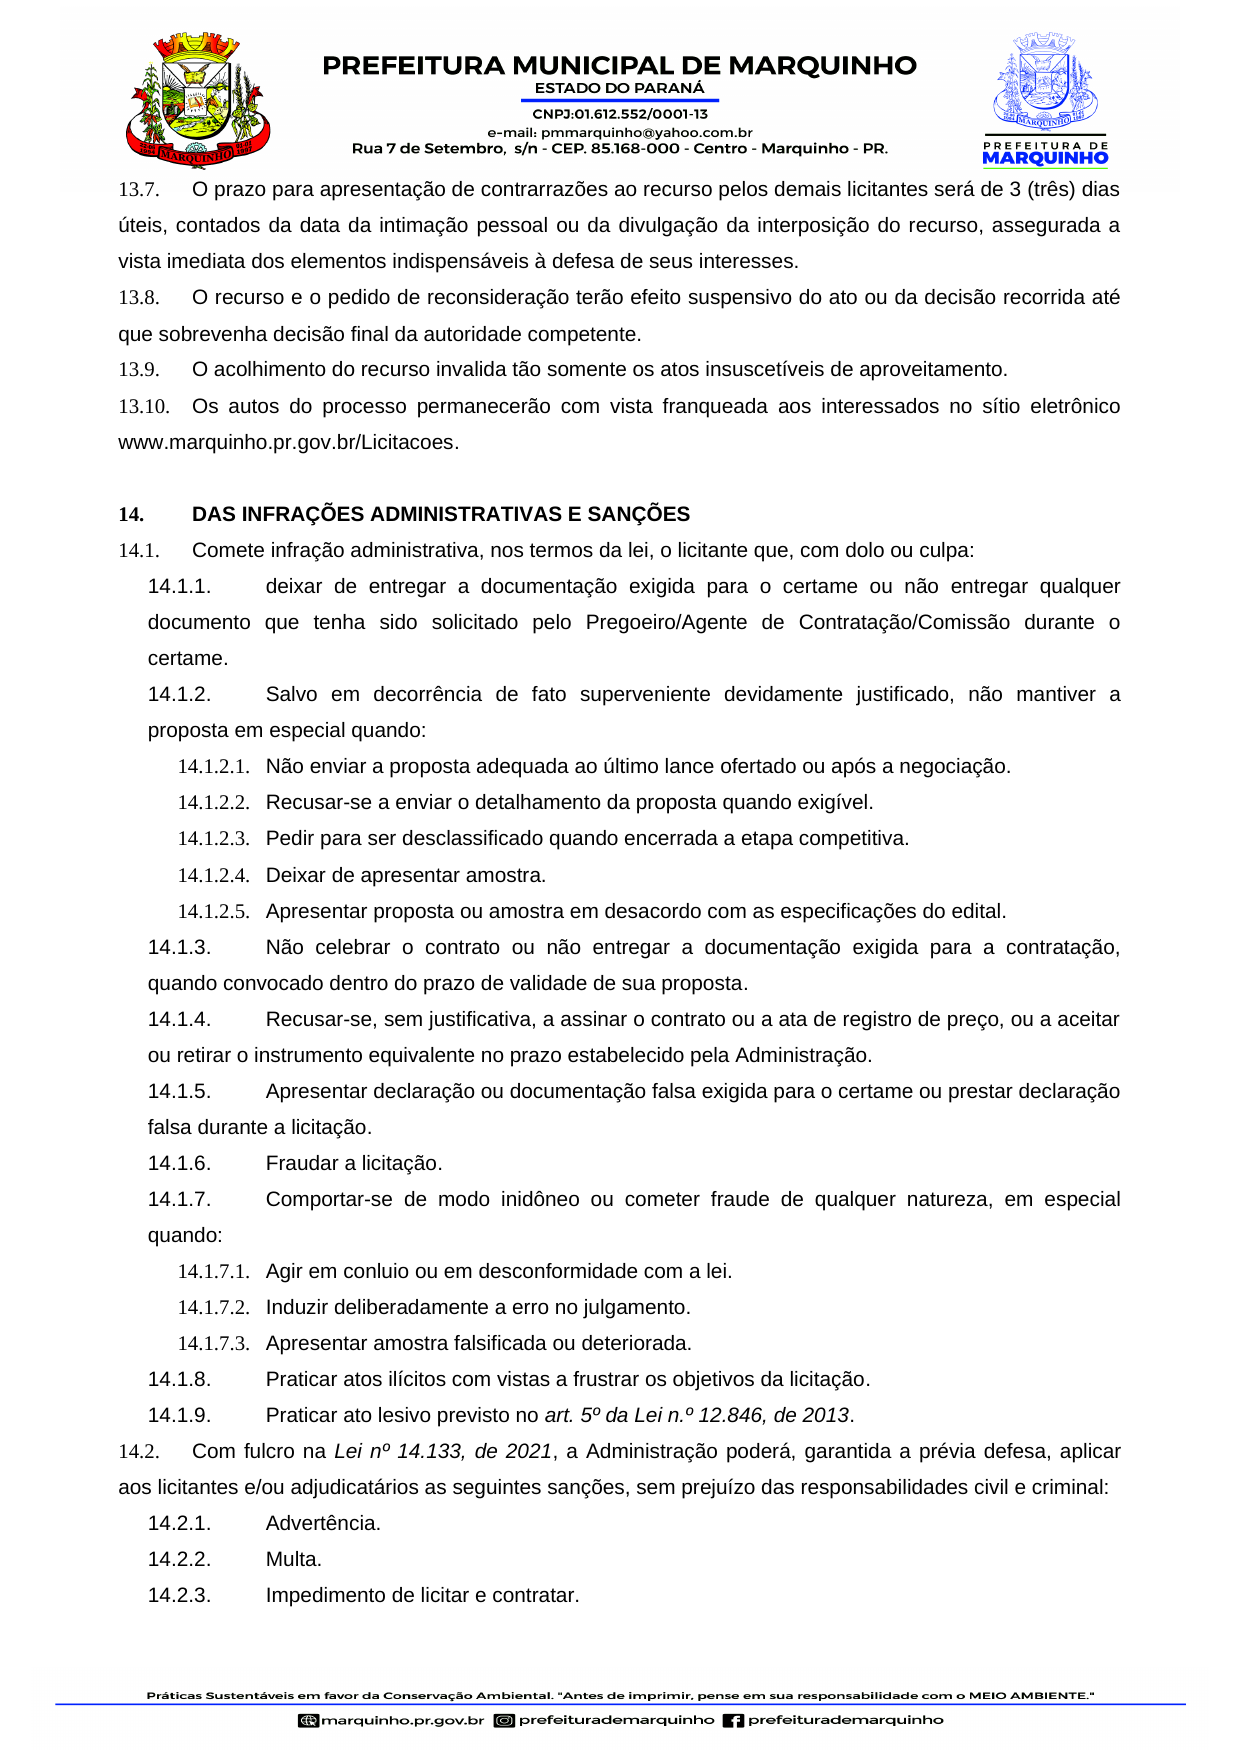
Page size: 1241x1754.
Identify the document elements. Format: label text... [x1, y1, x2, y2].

text Fraudar a licitação. [148, 1151, 1122, 1174]
text Deixar de apresentar amostra. [177, 862, 1122, 887]
text Pedir para ser desclassificado quando encerrada a etapa competitiva. [177, 826, 1122, 850]
text Induzir deliberadamente a erro no julgamento. [177, 1295, 1122, 1319]
text Apresentar amostra falsificada ou deteriorada. [177, 1331, 1122, 1355]
text Advertência. [148, 1511, 1122, 1535]
text Impedimento de licitar e contratar. [148, 1583, 1122, 1607]
picture [31, 1667, 1210, 1750]
text Praticar atos ilícitos com vistas a frustrar os objetivos da licitação. [148, 1367, 1122, 1391]
text Recusar-se, sem justificativa, a assinar o contrato ou a ata de registro de preço, ou a aceitar ou retirar o instrumento equivalente no prazo estabelecido pela Administração. [148, 1007, 1122, 1067]
text Não celebrar o contrato ou não entregar a documentação exigida para a contratação, quando convocado dentro do prazo de validade de sua proposta. [148, 935, 1122, 995]
text Apresentar declaração ou documentação falsa exigida para o certame ou prestar declaração falsa durante a licitação. [148, 1079, 1122, 1139]
text Apresentar proposta ou amostra em desacordo com as especificações do edital. [177, 899, 1122, 923]
text O recurso e o pedido de reconsideração terão efeito suspensivo do ato ou da decisão recorrida até que sobrevenha decisão final da autoridade competente. [118, 285, 1122, 345]
picture [59, 6, 1180, 192]
text DAS INFRAÇÕES ADMINISTRATIVAS E SANÇÕES [118, 502, 1122, 526]
text Praticar ato lesivo previsto no art. 5º da Lei n.º 12.846, de 2013. [148, 1403, 1122, 1427]
text Multa. [148, 1547, 1122, 1571]
text deixar de entregar a documentação exigida para o certame ou não entregar qualquer documento que tenha sido solicitado pelo Pregoeiro/Agente de Contratação/Comissão durante o certame. [148, 574, 1122, 670]
text Comportar-se de modo inidôneo ou cometer fraude de qualquer natureza, em especial quando: [148, 1187, 1122, 1246]
text Os autos do processo permanecerão com vista franqueada aos interessados no sítio eletrônico www.marquinho.pr.gov.br/Licitacoes. [118, 393, 1122, 454]
text Comete infração administrativa, nos termos da lei, o licitante que, com dolo ou culpa: [118, 538, 1122, 562]
text O acolhimento do recurso invalida tão somente os atos insuscetíveis de aproveitamento. [118, 357, 1122, 381]
text Agir em conluio ou em desconformidade com a lei. [177, 1258, 1122, 1283]
text Salvo em decorrência de fato superveniente devidamente justificado, não mantiver a proposta em especial quando: [148, 682, 1122, 742]
text Recusar-se a enviar o detalhamento da proposta quando exigível. [177, 790, 1122, 814]
text O prazo para apresentação de contrarrazões ao recurso pelos demais licitantes será de 3 (três) dias úteis, contados da data da intimação pessoal ou da divulgação da interposição do recurso, assegurada a vista imediata dos elementos indispensáveis à defesa de seus interesses. [118, 177, 1122, 273]
text Com fulcro na Lei nº 14.133, de 2021, a Administração poderá, garantida a prévia defesa, aplicar aos licitantes e/ou adjudicatários as seguintes sanções, sem prejuízo das responsabilidades civil e criminal: [118, 1439, 1122, 1499]
text Não enviar a proposta adequada ao último lance ofertado ou após a negociação. [177, 754, 1122, 778]
